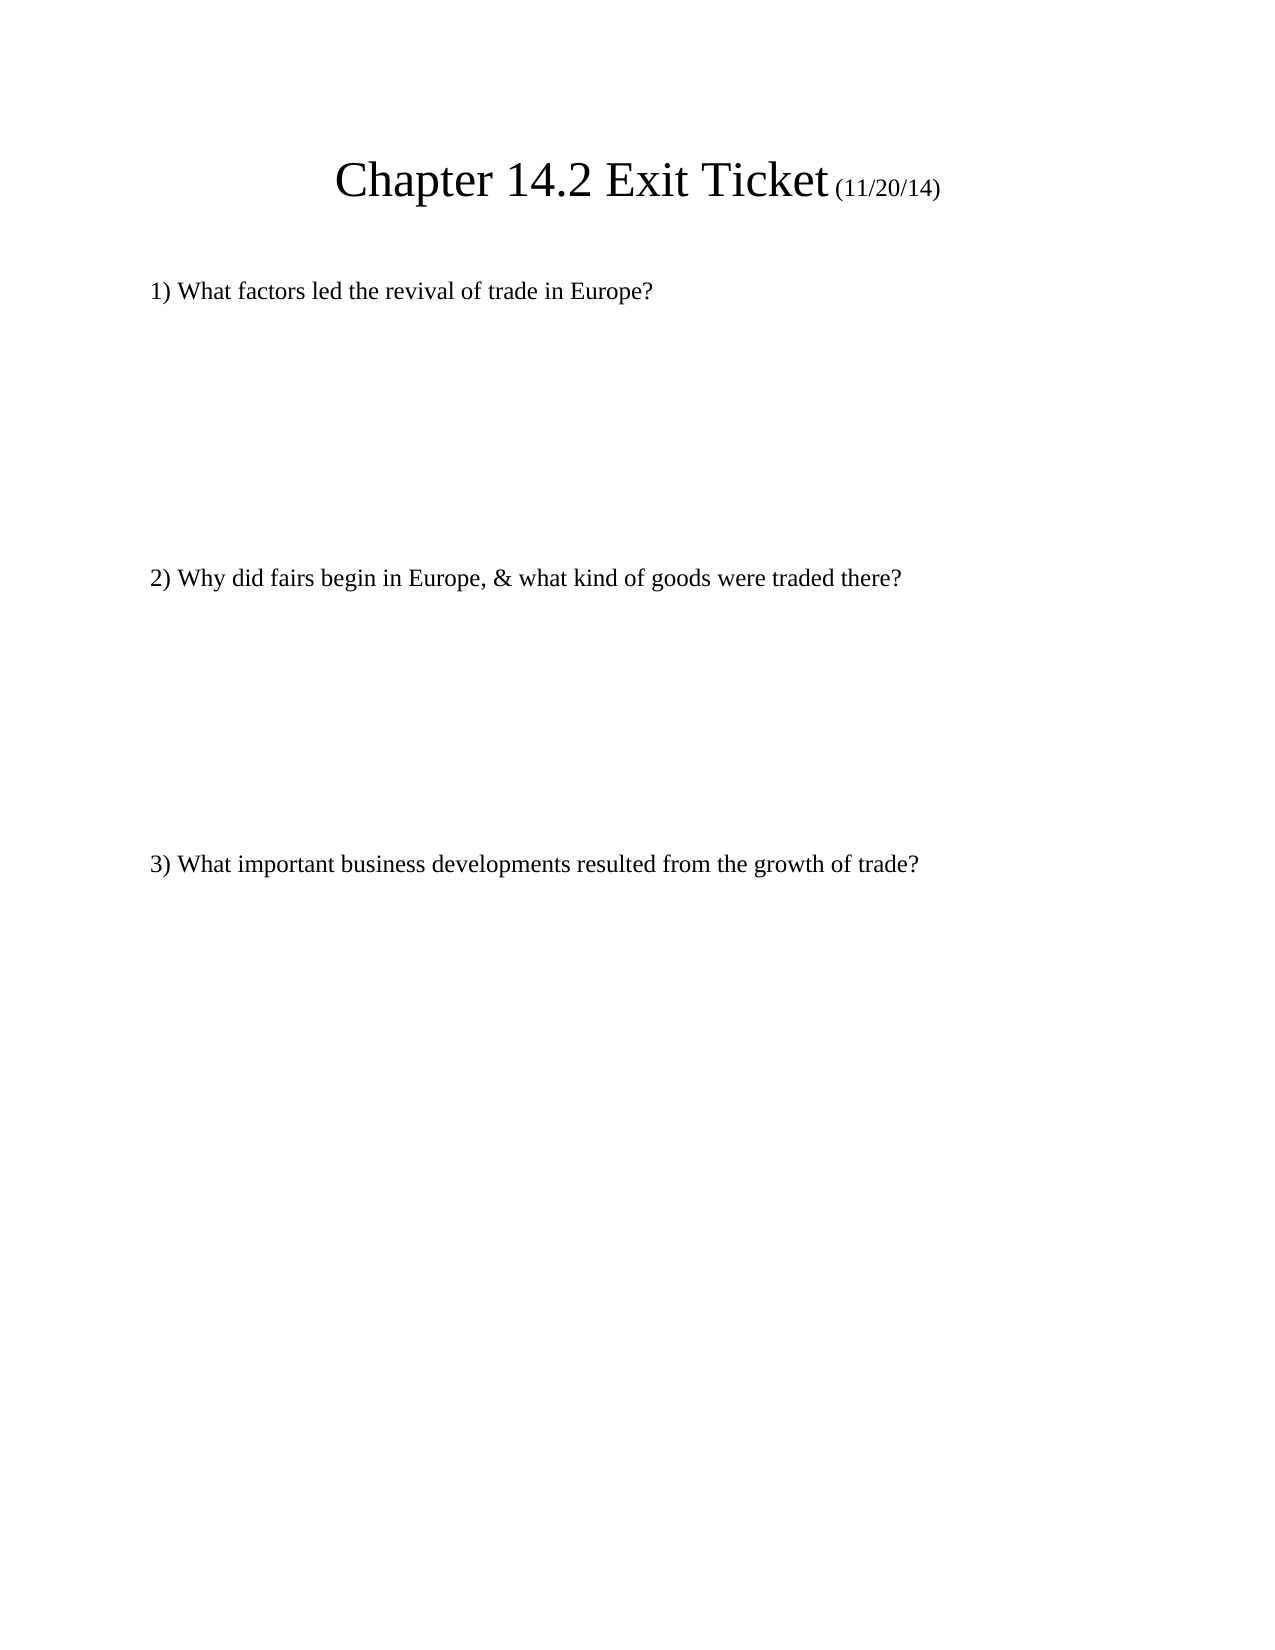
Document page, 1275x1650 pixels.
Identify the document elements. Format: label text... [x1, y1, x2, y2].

text Chapter 14.2 Exit Ticket (11/20/14) [150, 150, 1125, 207]
text 3) What important business developments resulted from the growth of trade? [150, 849, 1125, 878]
text 1) What factors led the revival of trade in Europe? [150, 276, 1125, 305]
text 2) Why did fairs begin in Europe, & what kind of goods were traded there? [150, 563, 1125, 591]
